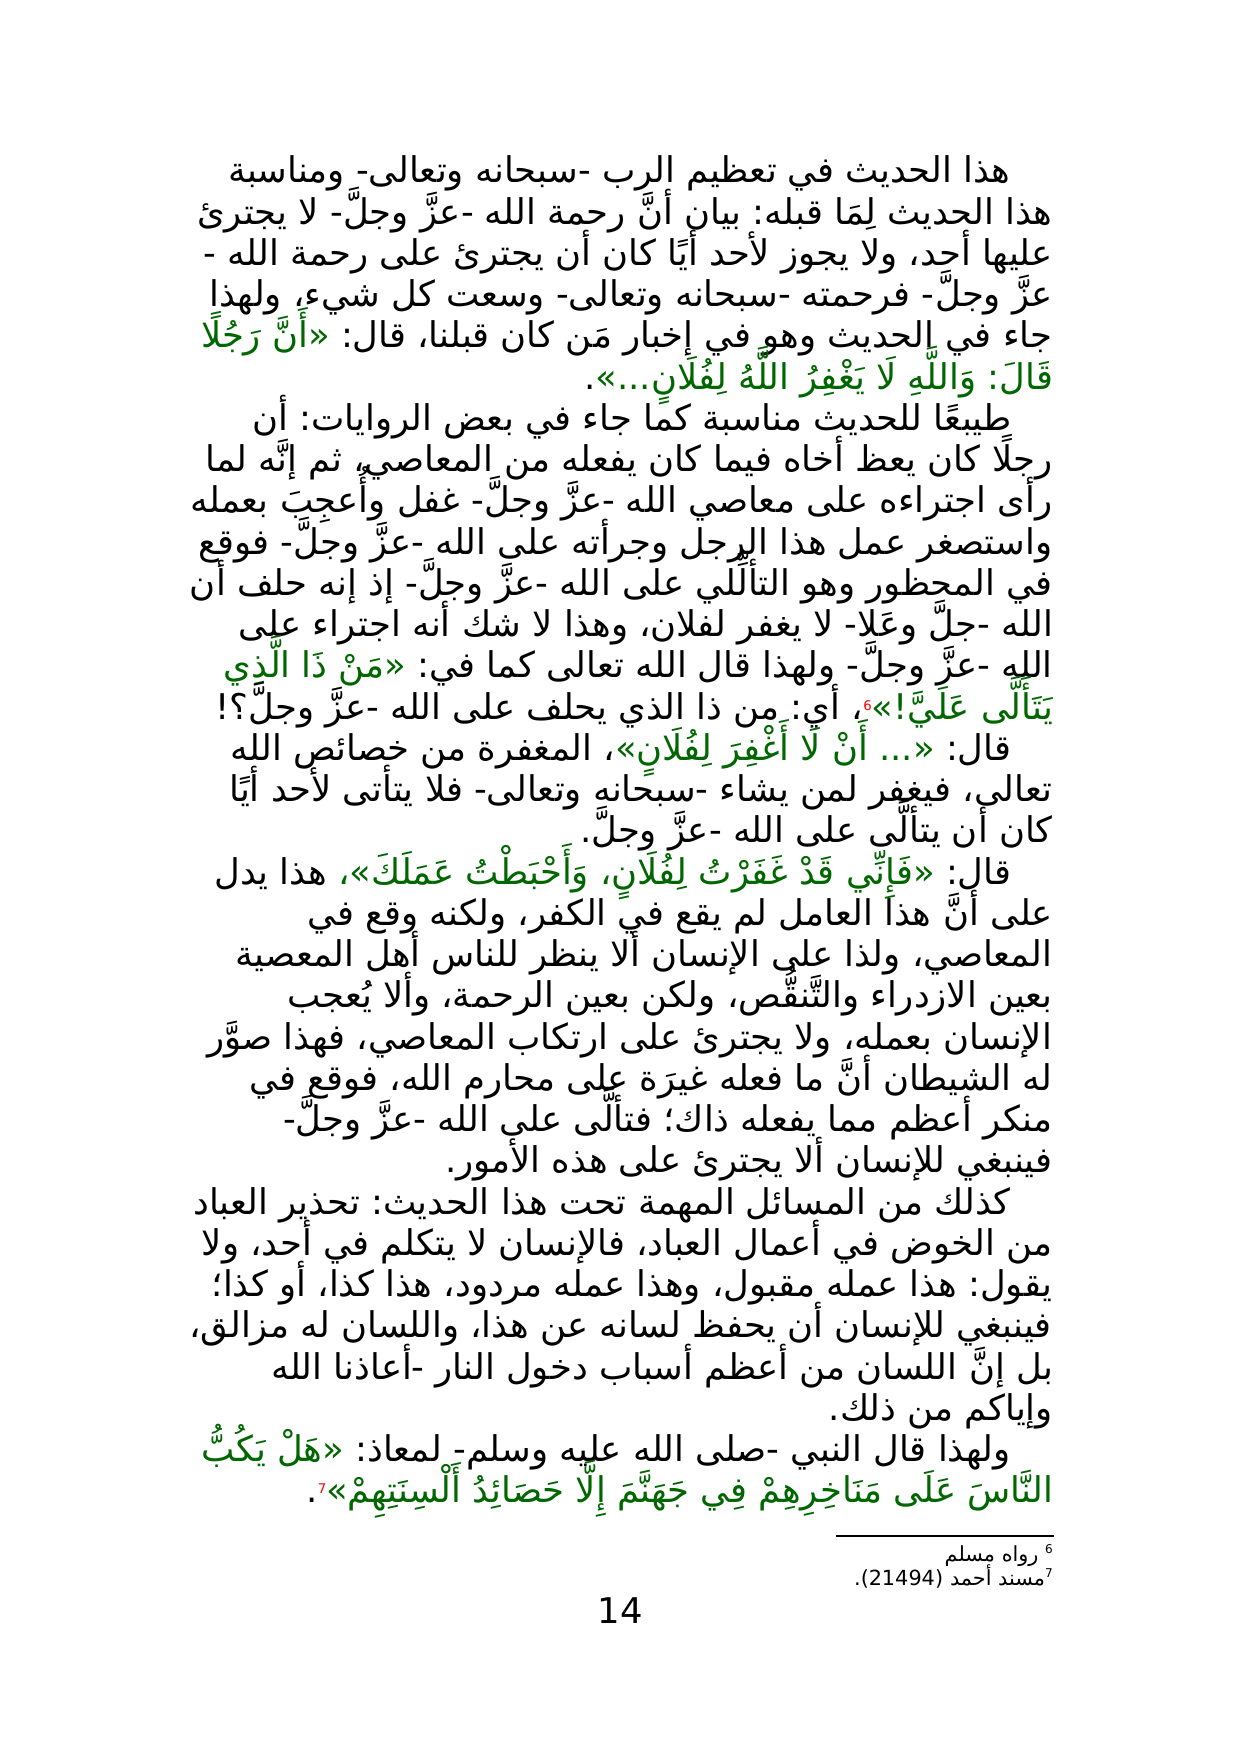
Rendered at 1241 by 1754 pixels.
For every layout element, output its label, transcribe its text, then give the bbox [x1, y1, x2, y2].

text قال: «... أَنْ لَا أَغْفِرَ لِفُلَانٍ»، المغفرة من خصائص الله تعالى، فيغفر لمن يشاء -سبحانه وتعالى- فلا يتأتى لأحد أيًا كان أن يتألَّى على الله -عزَّ وجلَّ. [187, 727, 1053, 851]
text هذا الحديث في تعظيم الرب -سبحانه وتعالى- ومناسبة هذا الحديث لِمَا قبله: بيان أنَّ رحمة الله -عزَّ وجلَّ- لا يجترئ عليها أحد، ولا يجوز لأحد أيًا كان أن يجترئ على رحمة الله -عزَّ وجلَّ- فرحمته -سبحانه وتعالى- وسعت كل شيء، ولهذا جاء في الحديث وهو في إخبار مَن كان قبلنا، قال: «أَنَّ رَجُلًا قَالَ: وَاللَّهِ لَا يَغْفِرُ اللَّهُ لِفُلَانٍ...». [187, 150, 1053, 397]
text قال: «فَإِنِّي قَدْ غَفَرْتُ لِفُلَانٍ، وَأَحْبَطْتُ عَمَلَكَ»، هذا يدل على أنَّ هذا العامل لم يقع في الكفر، ولكنه وقع في المعاصي، ولذا على الإنسان ألا ينظر للناس أهل المعصية بعين الازدراء والتَّنقُّص، ولكن بعين الرحمة، وألا يُعجب الإنسان بعمله، ولا يجترئ على ارتكاب المعاصي، فهذا صوَّر له الشيطان أنَّ ما فعله غيرَة على محارم الله، فوقع في منكر أعظم مما يفعله ذاك؛ فتألَّى على الله -عزَّ وجلَّ- فينبغي للإنسان ألا يجترئ على هذه الأمور. [187, 851, 1053, 1181]
text كذلك من المسائل المهمة تحت هذا الحديث: تحذير العباد من الخوض في أعمال العباد، فالإنسان لا يتكلم في أحد، ولا يقول: هذا عمله مقبول، وهذا عمله مردود، هذا كذا، أو كذا؛ فينبغي للإنسان أن يحفظ لسانه عن هذا، واللسان له مزالق، بل إنَّ اللسان من أعظم أسباب دخول النار -أعاذنا الله وإياكم من ذلك. [187, 1181, 1053, 1429]
text طيبعًا للحديث مناسبة كما جاء في بعض الروايات: أن رجلًا كان يعظ أخاه فيما كان يفعله من المعاصي، ثم إنَّه لما رأى اجتراءه على معاصي الله -عزَّ وجلَّ- غفل وأُعجِبَ بعمله واستصغر عمل هذا الرجل وجرأته على الله -عزَّ وجلَّ- فوقع في المحظور وهو التألِّلي على الله -عزَّ وجلَّ- إذ إنه حلف أن الله -جلَّ وعَلا- لا يغفر لفلان، وهذا لا شك أنه اجتراء على الله -عزَّ وجلَّ- ولهذا قال الله تعالى كما في: «مَنْ ذَا الَّذِي يَتَأَلَّى عَلَيَّ!»، أي: من ذا الذي يحلف على الله -عزَّ وجلَّ؟! [187, 397, 1053, 727]
text ولهذا قال النبي -صلى الله عليه وسلم- لمعاذ: «هَلْ يَكُبُّ النَّاسَ عَلَى مَنَاخِرِهِمْ فِي جَهَنَّمَ إِلَّا حَصَائِدُ أَلْسِنَتِهِمْ». [187, 1429, 1053, 1511]
